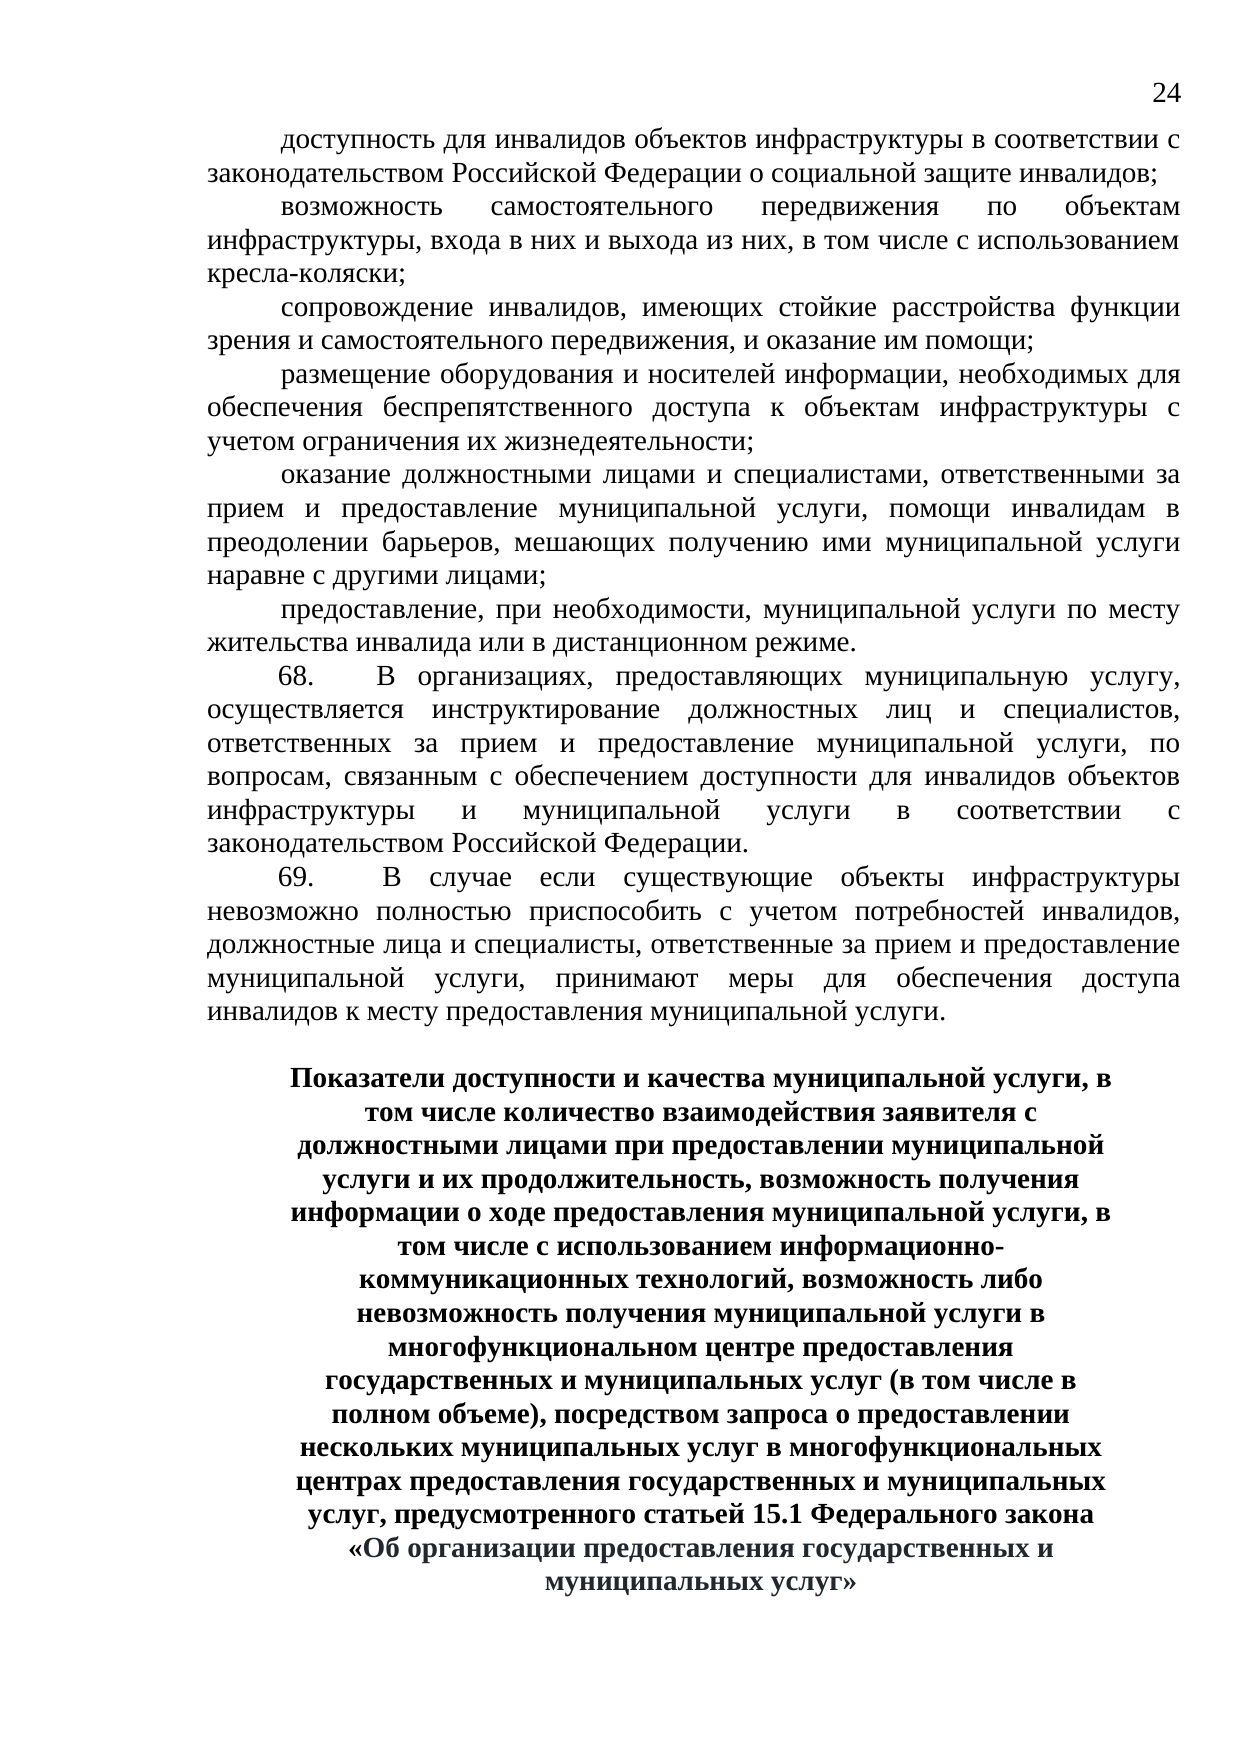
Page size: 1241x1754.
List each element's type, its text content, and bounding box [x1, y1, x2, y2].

text Показатели доступности и качества муниципальной услуги, в том числе количество взаимодействия заявителя с должностными лицами при предоставлении муниципальной услуги и их продолжительность, возможность получения информации о ходе предоставления муниципальной услуги, в том числе с использованием информационно-коммуникационных технологий, возможность либо невозможность получения муниципальной услуги в многофункциональном центре предоставления государственных и муниципальных услуг (в том числе в полном объеме), посредством запроса о предоставлении нескольких муниципальных услуг в многофункциональных центрах предоставления государственных и муниципальных услуг, предусмотренного статьей 15.1 Федерального закона «Об организации предоставления государственных и муниципальных услуг» [279, 1060, 1122, 1597]
text возможность самостоятельного передвижения по объектам инфраструктуры, входа в них и выхода из них, в том числе с использованием кресла-коляски; [207, 188, 1181, 289]
list В случае если существующие объекты инфраструктуры невозможно полностью приспособить с учетом потребностей инвалидов, должностные лица и специалисты, ответственные за прием и предоставление муниципальной услуги, принимают меры для обеспечения доступа инвалидов к месту предоставления муниципальной услуги. [207, 859, 1181, 1027]
text оказание должностными лицами и специалистами, ответственными за прием и предоставление муниципальной услуги, помощи инвалидам в преодолении барьеров, мешающих получению ими муниципальной услуги наравне с другими лицами; [207, 457, 1181, 591]
text предоставление, при необходимости, муниципальной услуги по месту жительства инвалида или в дистанционном режиме. [207, 591, 1181, 658]
text доступность для инвалидов объектов инфраструктуры в соответствии с законодательством Российской Федерации о социальной защите инвалидов; [207, 121, 1181, 188]
text сопровождение инвалидов, имеющих стойкие расстройства функции зрения и самостоятельного передвижения, и оказание им помощи; [207, 289, 1181, 356]
text размещение оборудования и носителей информации, необходимых для обеспечения беспрепятственного доступа к объектам инфраструктуры с учетом ограничения их жизнедеятельности; [207, 356, 1181, 457]
list В организациях, предоставляющих муниципальную услугу, осуществляется инструктирование должностных лиц и специалистов, ответственных за прием и предоставление муниципальной услуги, по вопросам, связанным с обеспечением доступности для инвалидов объектов инфраструктуры и муниципальной услуги в соответствии с законодательством Российской Федерации. [207, 658, 1181, 859]
